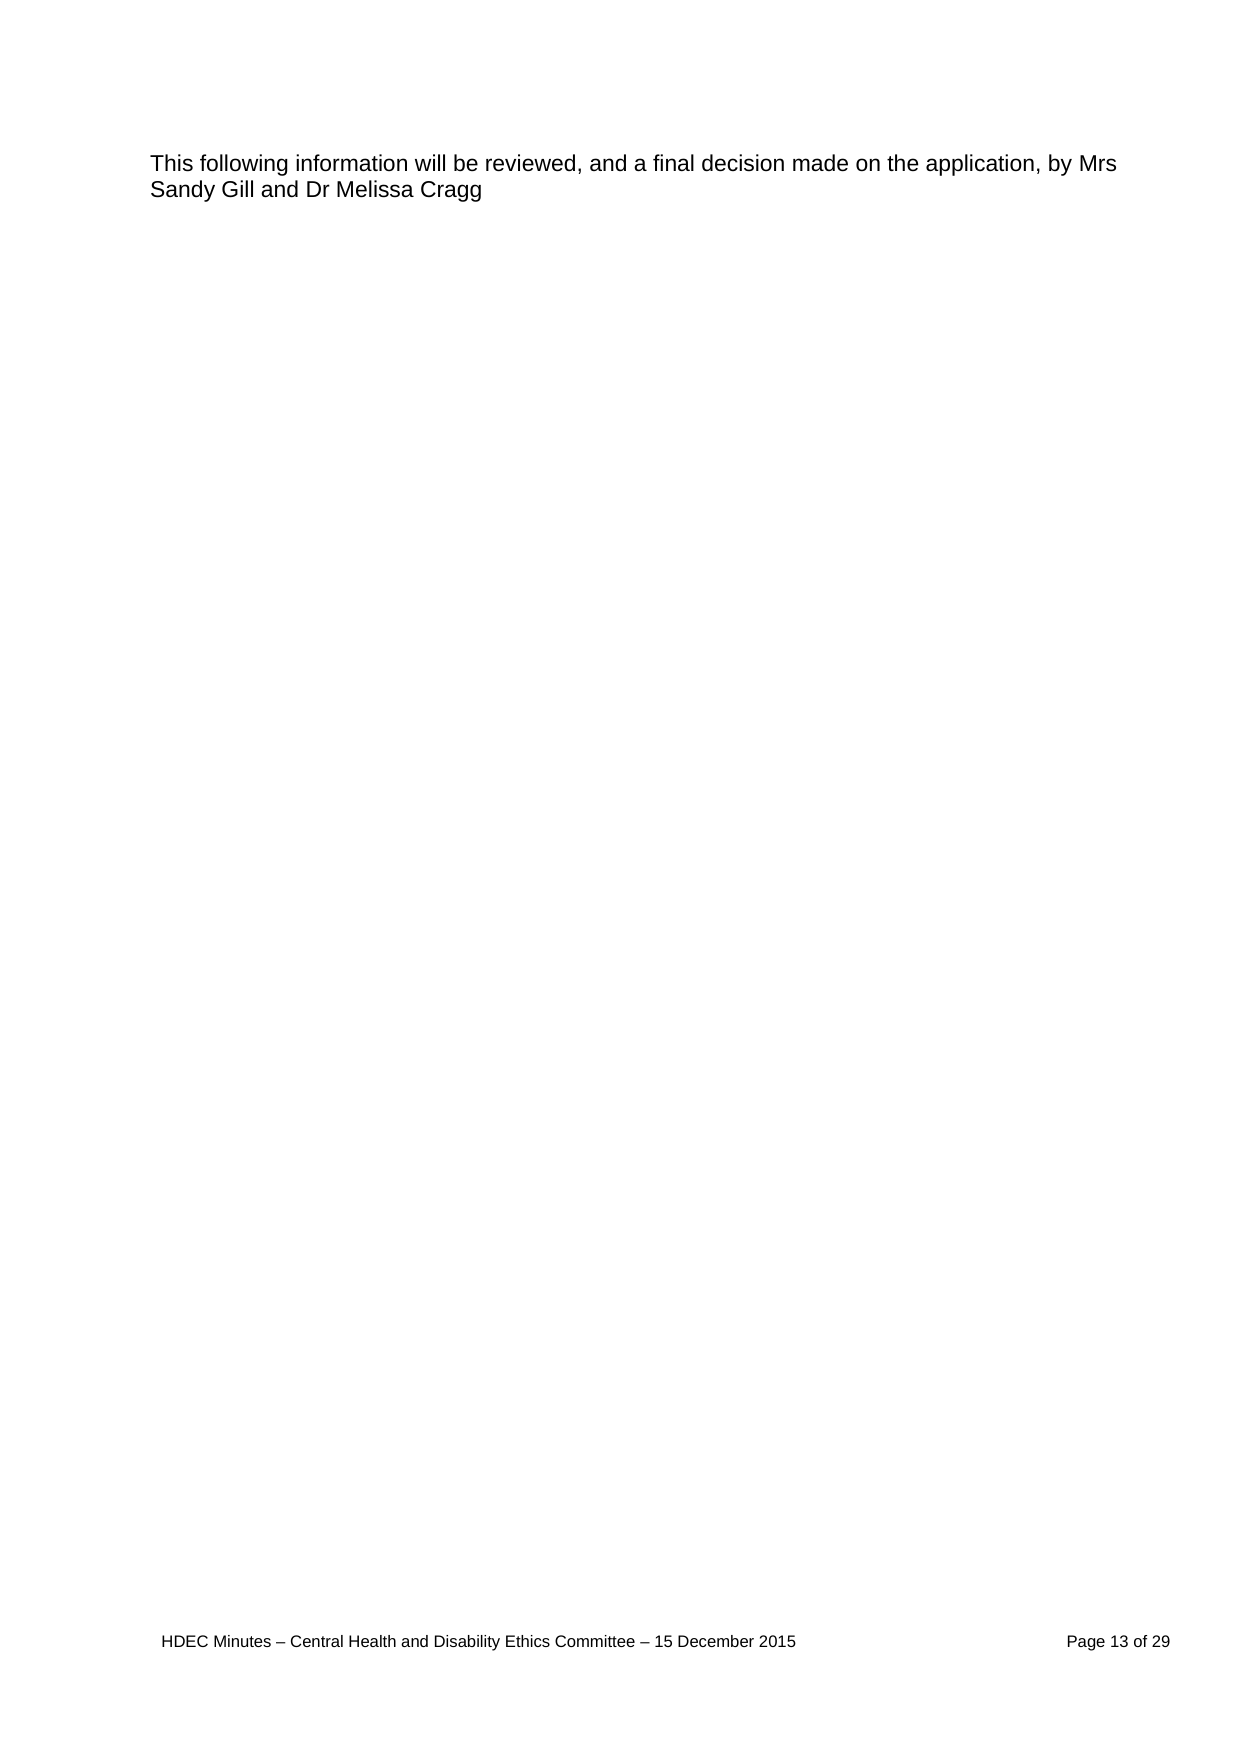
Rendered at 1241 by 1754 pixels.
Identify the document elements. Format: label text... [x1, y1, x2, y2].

text This following information will be reviewed, and a final decision made on the application, by Mrs Sandy Gill and Dr Melissa Cragg [150, 150, 1144, 203]
